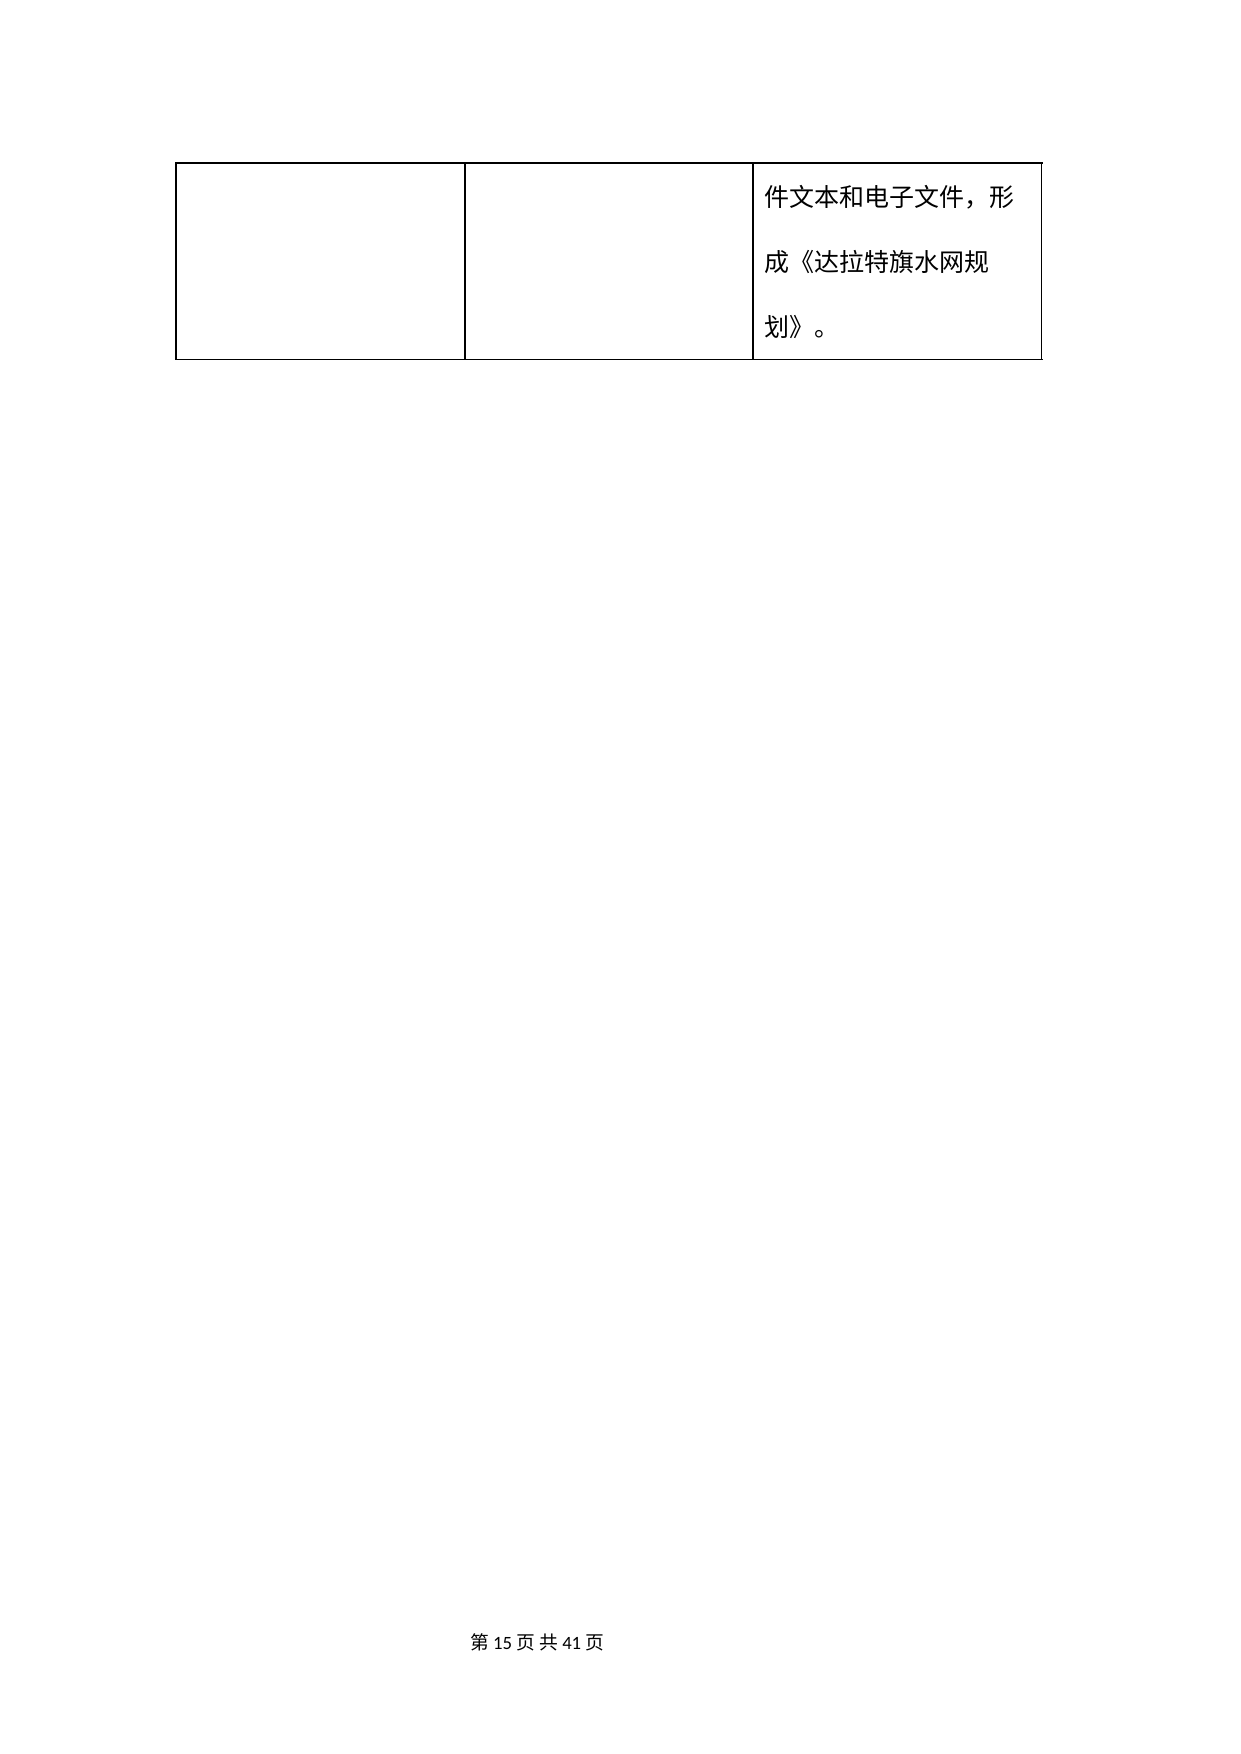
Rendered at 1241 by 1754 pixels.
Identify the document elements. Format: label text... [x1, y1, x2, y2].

table_cell 6 [177, 164, 464, 358]
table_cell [754, 164, 1041, 358]
table_cell ★ [466, 164, 752, 358]
